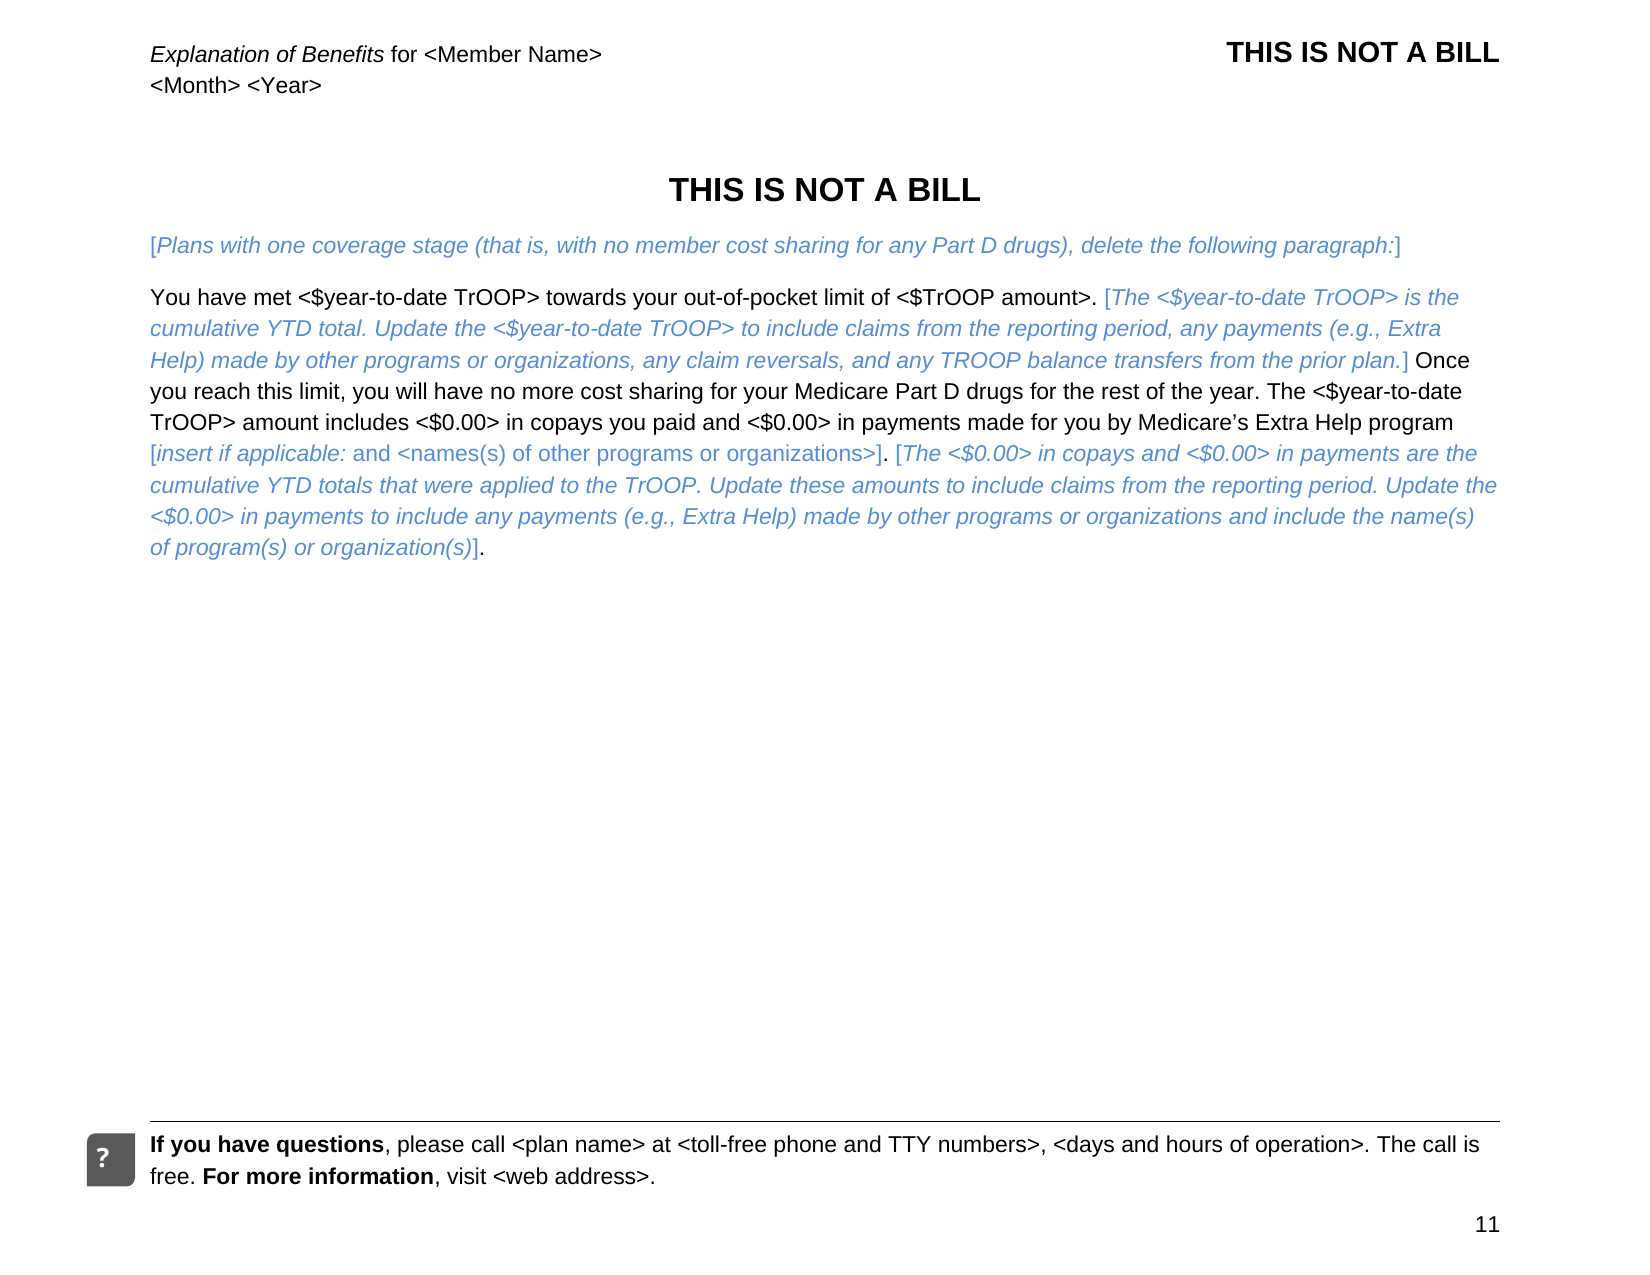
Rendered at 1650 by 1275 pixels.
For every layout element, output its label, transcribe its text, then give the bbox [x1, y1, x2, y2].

text THIS IS NOT A BILL [150, 176, 1500, 208]
text You have met <$year-to-date TrOOP> towards your out-of-pocket limit of <$TrOOP amount>. [The <$year-to-date TrOOP> is the cumulative YTD total. Update the <$year-to-date TrOOP> to include claims from the reporting period, any payments (e.g., Extra Help) made by other programs or organizations, any claim reversals, and any TROOP balance transfers from the prior plan.] Once you reach this limit, you will have no more cost sharing for your Medicare Part D drugs for the rest of the year. The <$year-to-date TrOOP> amount includes <$0.00> in copays you paid and <$0.00> in payments made for you by Medicare’s Extra Help program [insert if applicable: and <names(s) of other programs or organizations>]. [The <$0.00> in copays and <$0.00> in payments are the cumulative YTD totals that were applied to the TrOOP. Update these amounts to include claims from the reporting period. Update the <$0.00> in payments to include any payments (e.g., Extra Help) made by other programs or organizations and include the name(s) of program(s) or organization(s)]. [150, 281, 1500, 562]
text [Plans with one coverage stage (that is, with no member cost sharing for any Part D drugs), delete the following paragraph:] [150, 228, 1500, 260]
